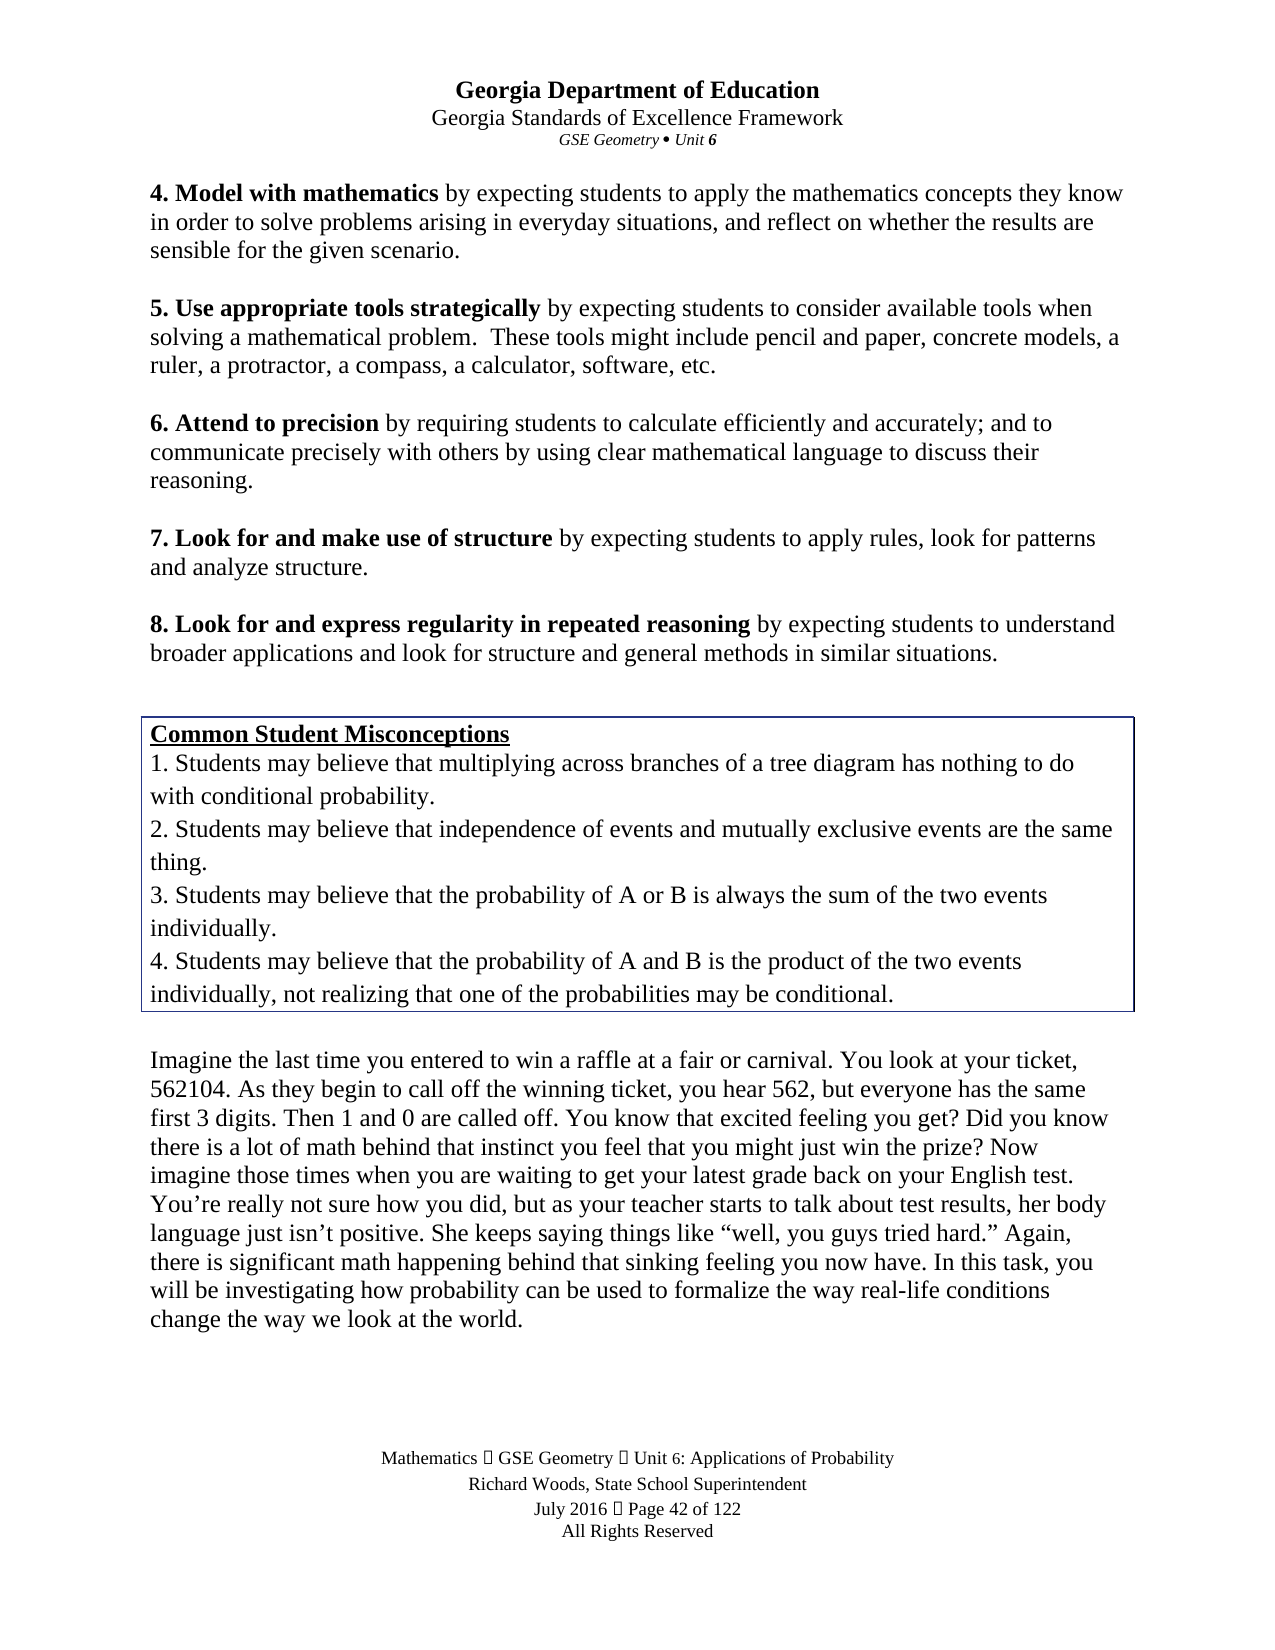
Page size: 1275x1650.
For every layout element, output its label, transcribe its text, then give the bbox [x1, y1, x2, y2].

text 2. Students may believe that independence of events and mutually exclusive events are the same thing. [142, 811, 1133, 876]
text 4. Model with mathematics by expecting students to apply the mathematics concepts they know in order to solve problems arising in everyday situations, and reflect on whether the results are sensible for the given scenario. [150, 178, 1125, 264]
text 1. Students may believe that multiplying across branches of a tree diagram has nothing to do with conditional probability. [150, 748, 1125, 810]
text 7. Look for and make use of structure by expecting students to apply rules, look for patterns and analyze structure. [150, 523, 1125, 581]
text 6. Attend to precision by requiring students to calculate efficiently and accurately; and to communicate precisely with others by using clear mathematical language to discuss their reasoning. [150, 408, 1125, 494]
subtitle Common Student Misconceptions [142, 718, 1133, 748]
text 3. Students may believe that the probability of A or B is always the sum of the two events individually. [142, 877, 1133, 942]
text 8. Look for and express regularity in repeated reasoning by expecting students to understand broader applications and look for structure and general methods in similar situations. [150, 609, 1125, 667]
text 4. Students may believe that the probability of A and B is the product of the two events individually, not realizing that one of the probabilities may be conditional. [142, 943, 1133, 1011]
text Imagine the last time you entered to win a raffle at a fair or carnival. You look at your ticket, 562104. As they begin to call off the winning ticket, you hear 562, but everyone has the same first 3 digits. Then 1 and 0 are called off. You know that excited feeling you get? Did you know there is a lot of math behind that instinct you feel that you might just win the prize? Now imagine those times when you are waiting to get your latest grade back on your English test. You’re really not sure how you did, but as your teacher starts to talk about test results, her body language just isn’t positive. She keeps saying things like “well, you guys tried hard.” Again, there is significant math happening behind that sinking feeling you now have. In this task, you will be investigating how probability can be used to formalize the way real-life conditions change the way we look at the world. [150, 1045, 1125, 1333]
text 5. Use appropriate tools strategically by expecting students to consider available tools when solving a mathematical problem. These tools might include pencil and paper, concrete models, a ruler, a protractor, a compass, a calculator, software, etc. [150, 293, 1125, 379]
